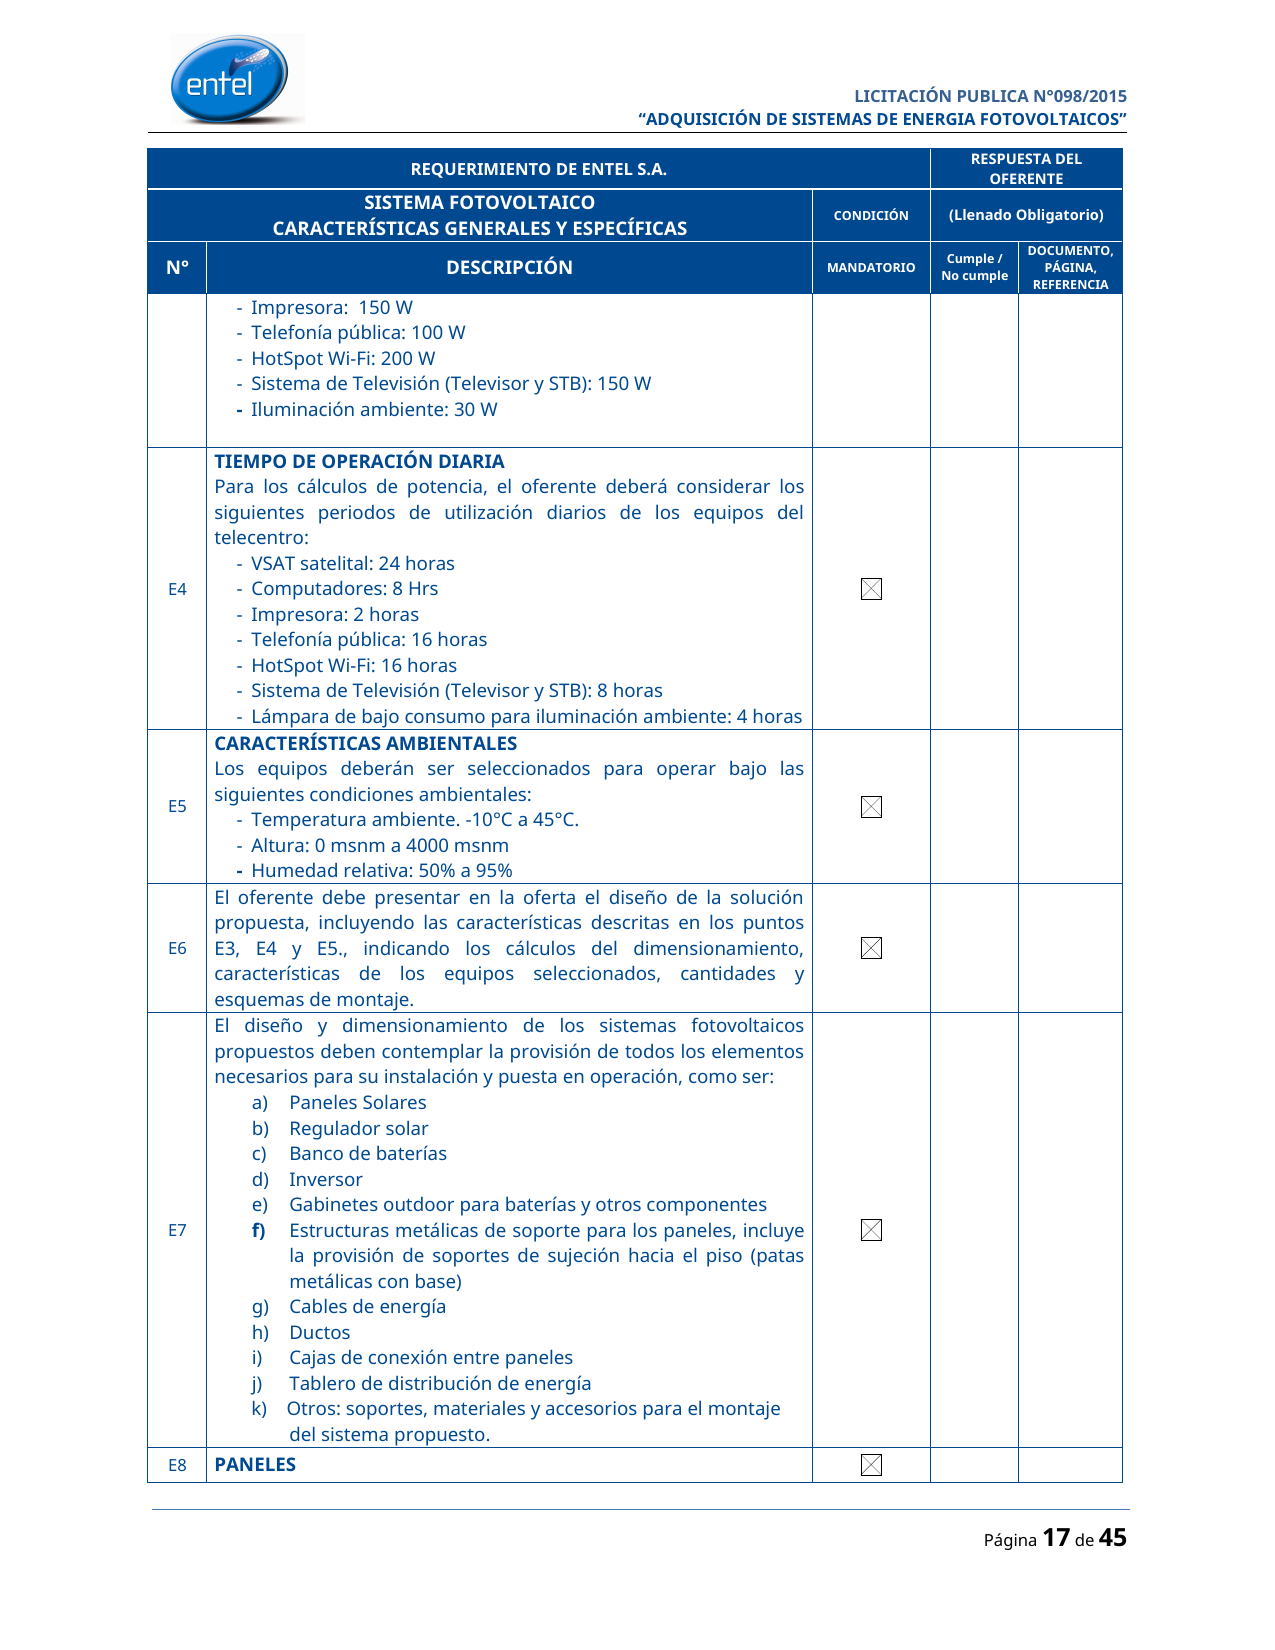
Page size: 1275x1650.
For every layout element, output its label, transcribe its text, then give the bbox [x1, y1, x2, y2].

table_cell [931, 1448, 1018, 1482]
table_cell DOCUMENTO, PÁGINA, REFERENCIA [1019, 242, 1122, 293]
table_cell [813, 448, 930, 729]
table_cell CARACTERÍSTICAS AMBIENTALES Los equipos deberán ser seleccionados para operar bajo las siguientes condiciones ambientales: Temperatura ambiente. -10°C a 45°C. Altura: 0 msnm a 4000 msnm Humedad relativa: 50% a 95% [207, 730, 812, 883]
table_cell [931, 884, 1018, 1012]
table_cell MANDATORIO [813, 242, 930, 293]
table_cell E5 [148, 730, 206, 883]
table_cell CONDICIÓN [813, 190, 930, 241]
table_cell N° [148, 242, 206, 293]
table_cell E6 [148, 884, 206, 1012]
picture [170, 33, 305, 125]
table_cell [813, 1013, 930, 1447]
table_cell [1019, 1013, 1122, 1447]
table_header REQUERIMIENTO DE ENTEL S.A. [148, 149, 930, 188]
table_cell [931, 730, 1018, 883]
table_cell E4 [148, 448, 206, 729]
table_cell [1019, 1448, 1122, 1482]
table_cell [931, 294, 1018, 447]
table_cell [931, 1013, 1018, 1447]
table_cell TIEMPO DE OPERACIÓN DIARIA Para los cálculos de potencia, el oferente deberá considerar los siguientes periodos de utilización diarios de los equipos del telecentro: VSAT satelital: 24 horas Computadores: 8 Hrs Impresora: 2 horas Telefonía pública: 16 horas HotSpot Wi-Fi: 16 horas Sistema de Televisión (Televisor y STB): 8 horas Lámpara de bajo consumo para iluminación ambiente: 4 horas [207, 448, 812, 729]
table_cell [813, 884, 930, 1012]
table_cell DESCRIPCIÓN [207, 242, 812, 293]
table_cell [1019, 294, 1122, 447]
table_header RESPUESTA DEL OFERENTE [931, 149, 1122, 188]
table_cell [1019, 730, 1122, 883]
table_cell E3 [148, 294, 206, 447]
table_cell El diseño y dimensionamiento de los sistemas fotovoltaicos propuestos deben contemplar la provisión de todos los elementos necesarios para su instalación y puesta en operación, como ser: Paneles Solares Regulador solar Banco de baterías Inversor Gabinetes outdoor Estructuras metálicas de soporte para los paneles, Cables de energía Ductos Cajas de conexión entre paneles Tablero de distribución de energía k) Otros: soportes, materiales y accesorios para el montaje del sistema propuesto. [207, 1013, 812, 1447]
table_cell E7 [148, 1013, 206, 1447]
table_cell SISTEMA FOTOVOLTAICO CARACTERÍSTICAS GENERALES Y ESPECÍFICAS [148, 190, 812, 241]
table_cell [931, 448, 1018, 729]
table_cell (Llenado Obligatorio) [931, 190, 1122, 241]
table_cell El oferente debe presentar en la oferta el diseño de la solución propuesta, incluyendo las características descritas en los puntos E3, E4 y E5., indicando los cálculos del dimensionamiento, características de los equipos seleccionados, cantidades y esquemas de montaje. [207, 884, 812, 1012]
table_cell Cumple / No cumple [931, 242, 1018, 293]
table_cell [1019, 884, 1122, 1012]
table_cell [813, 730, 930, 883]
table_cell [813, 1448, 930, 1482]
table_cell [813, 294, 930, 447]
table_cell [1019, 448, 1122, 729]
table_cell E8 [148, 1448, 206, 1482]
